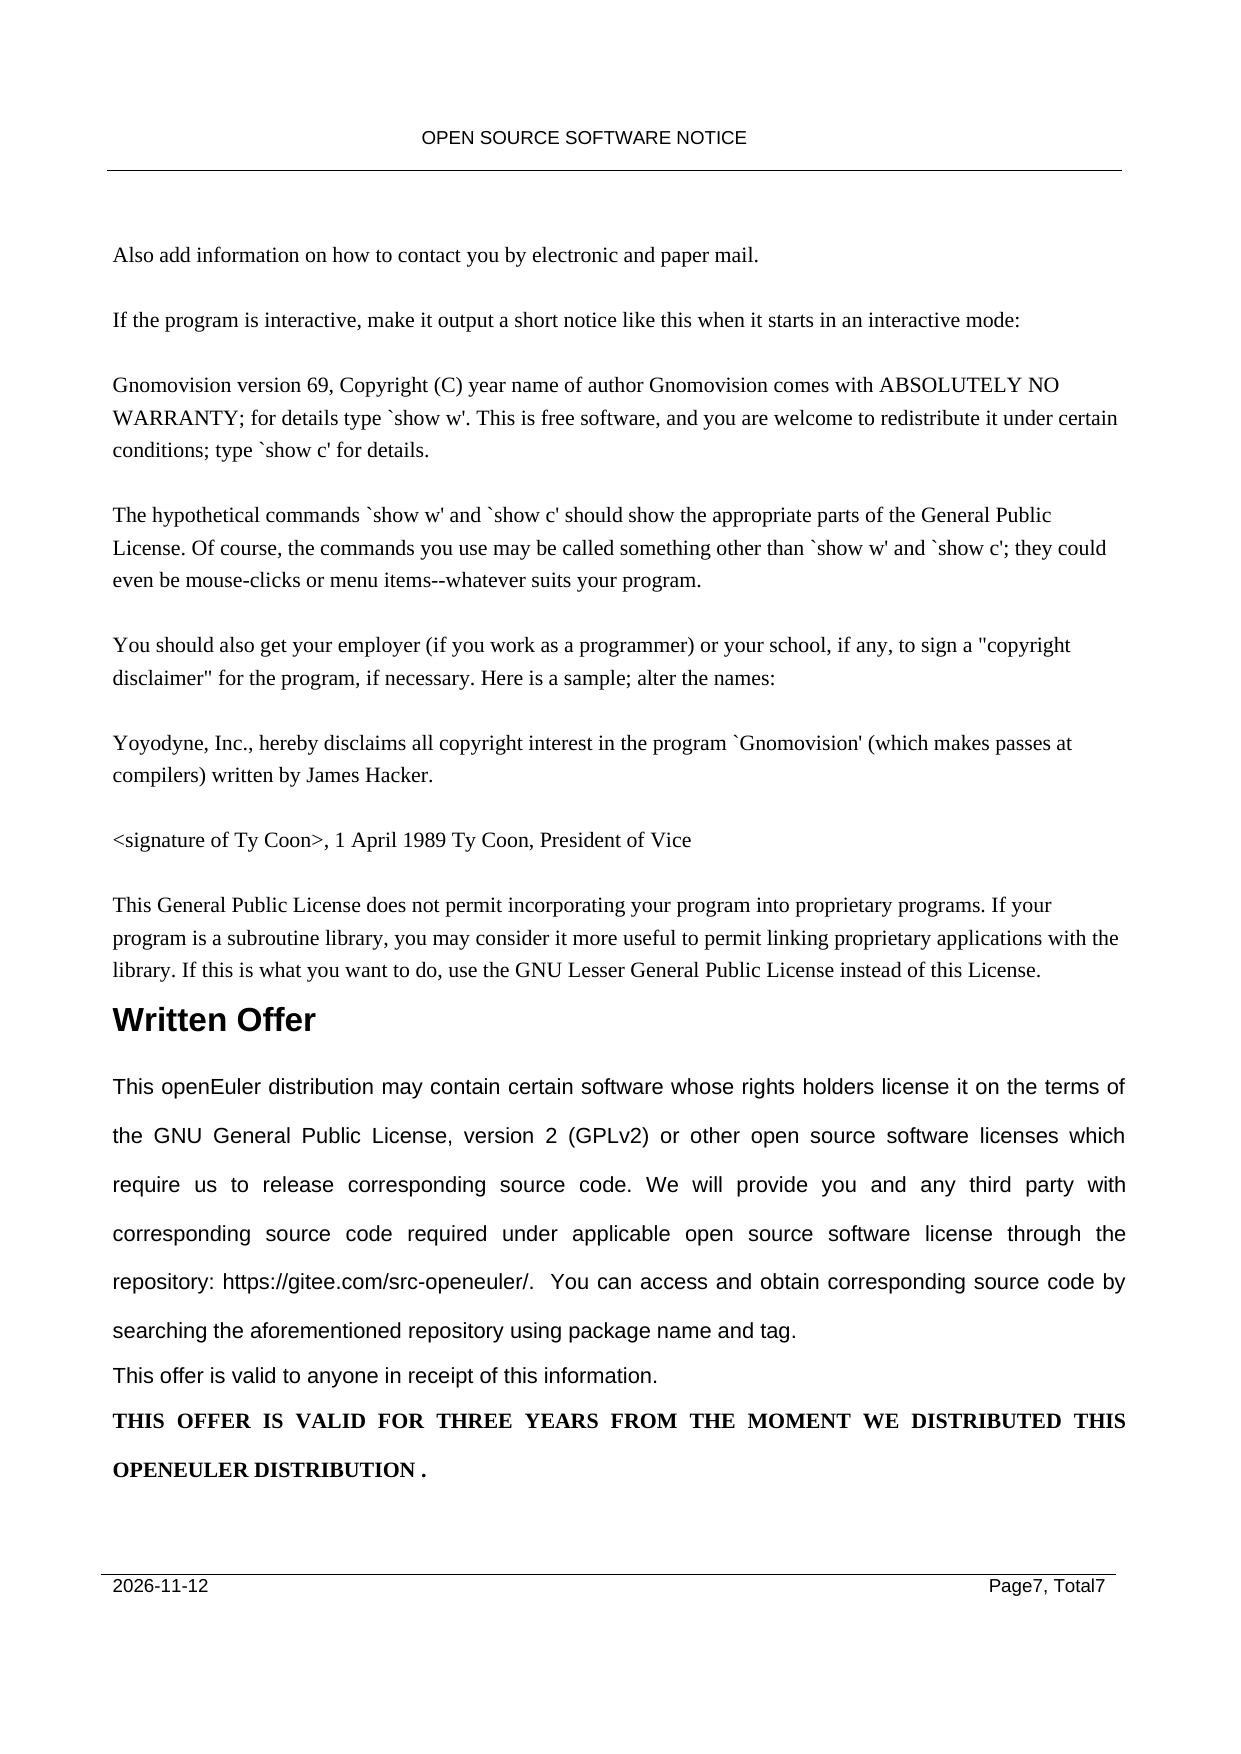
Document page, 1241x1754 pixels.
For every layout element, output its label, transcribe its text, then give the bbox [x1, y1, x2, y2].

text THIS OFFER IS VALID FOR THREE YEARS FROM THE MOMENT WE DISTRIBUTED THIS OPENEULER DISTRIBUTION . [112, 1404, 1128, 1486]
text This offer is valid to anyone in receipt of this information. [112, 1359, 1128, 1392]
text Written Offer [112, 986, 1128, 1051]
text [112, 206, 1128, 986]
text This openEuler distribution may contain certain software whose rights holders license it on the terms of the GNU General Public License, version 2 (GPLv2) or other open source software licenses which require us to release corresponding source code. We will provide you and any third party with corresponding source code required under applicable open source software license through the repository: https://gitee.com/src-openeuler/. You can access and obtain corresponding source code by searching the aforementioned repository using package name and tag. [112, 1071, 1128, 1347]
